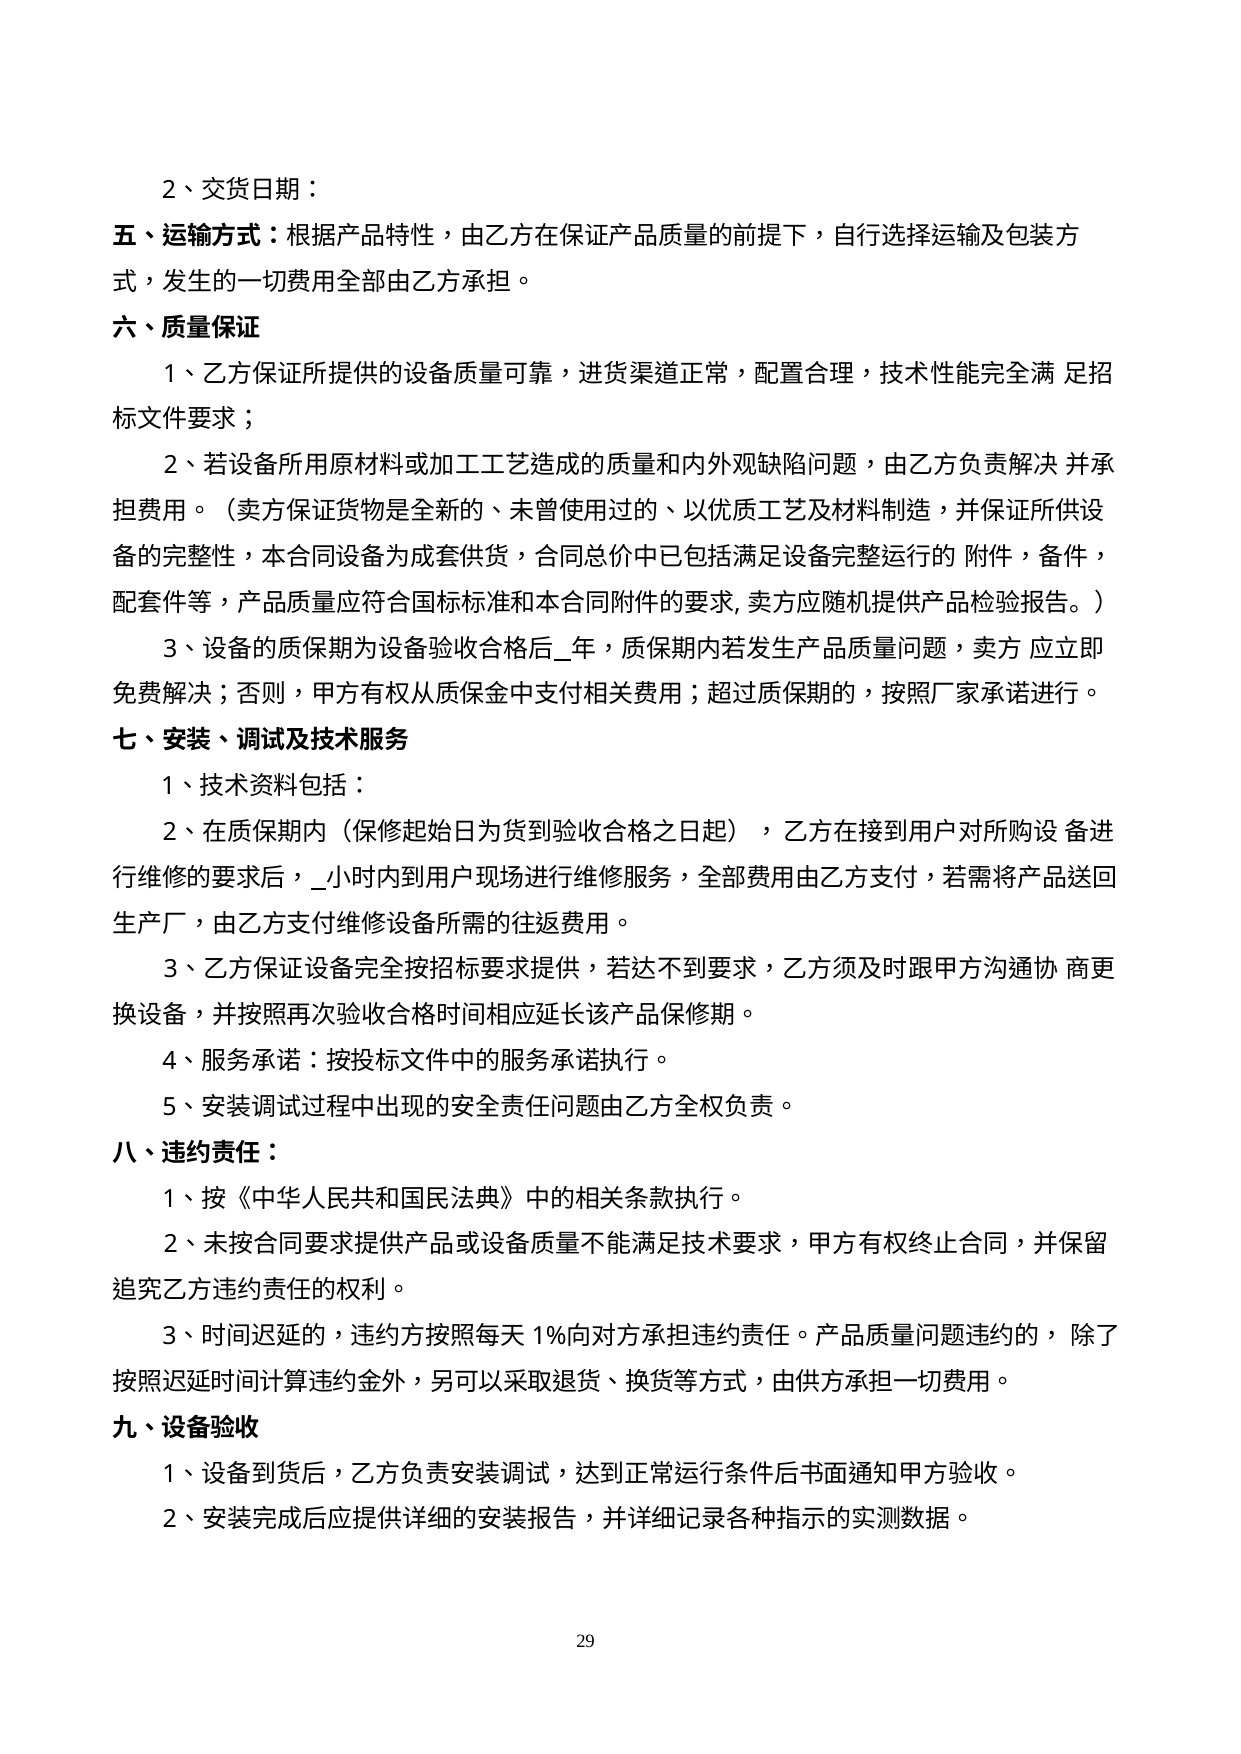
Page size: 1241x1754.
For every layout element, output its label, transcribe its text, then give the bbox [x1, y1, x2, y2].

text 3、设备的质保期为设备验收合格后 年，质保期内若发生产品质量问题，卖方 应立即免费解决；否则，甲方有权从质保金中支付相关费用；超过质保期的，按照厂家承诺进行。 [112, 620, 1128, 712]
text 六、质量保证 [112, 299, 1128, 345]
text 5、安装调试过程中出现的安全责任问题由乙方全权负责。 [112, 1079, 1128, 1124]
text 2、安装完成后应提供详细的安装报告，并详细记录各种指示的实测数据。 [112, 1491, 1128, 1537]
text 1、乙方保证所提供的设备质量可靠，进货渠道正常，配置合理，技术性能完全满 足招标文件要求； [112, 345, 1128, 437]
text 1、按《中华人民共和国民法典》中的相关条款执行。 [112, 1170, 1128, 1216]
text 1、设备到货后，乙方负责安装调试，达到正常运行条件后书面通知甲方验收。 [112, 1445, 1128, 1491]
text 3、乙方保证设备完全按招标要求提供，若达不到要求，乙方须及时跟甲方沟通协 商更换设备，并按照再次验收合格时间相应延长该产品保修期。 [112, 941, 1128, 1033]
text 4、服务承诺：按投标文件中的服务承诺执行。 [112, 1033, 1128, 1079]
text 3、时间迟延的，违约方按照每天 1%向对方承担违约责任。产品质量问题违约的， 除了按照迟延时间计算违约金外，另可以采取退货、换货等方式，由供方承担一切费用。 [112, 1308, 1128, 1399]
text 2、未按合同要求提供产品或设备质量不能满足技术要求，甲方有权终止合同，并保留追究乙方违约责任的权利。 [112, 1216, 1128, 1308]
text 2、若设备所用原材料或加工工艺造成的质量和内外观缺陷问题，由乙方负责解决 并承担费用。（卖方保证货物是全新的、未曾使用过的、以优质工艺及材料制造，并保证所供设备的完整性，本合同设备为成套供货，合同总价中已包括满足设备完整运行的 附件，备件，配套件等，产品质量应符合国标标准和本合同附件的要求, 卖方应随机提供产品检验报告。） [112, 437, 1128, 620]
text 七、安装、调试及技术服务 [112, 712, 1128, 758]
text 八、违约责任： [112, 1124, 1128, 1170]
text 九、设备验收 [112, 1399, 1128, 1445]
text 2、在质保期内（保修起始日为货到验收合格之日起），乙方在接到用户对所购设 备进行维修的要求后， 小时内到用户现场进行维修服务，全部费用由乙方支付，若需将产品送回生产厂，由乙方支付维修设备所需的往返费用。 [112, 804, 1128, 941]
text 2、交货日期： [112, 162, 1128, 208]
text 1、技术资料包括： [112, 758, 1128, 804]
text 五、运输方式：根据产品特性，由乙方在保证产品质量的前提下，自行选择运输及包装方式，发生的一切费用全部由乙方承担。 [112, 208, 1128, 299]
